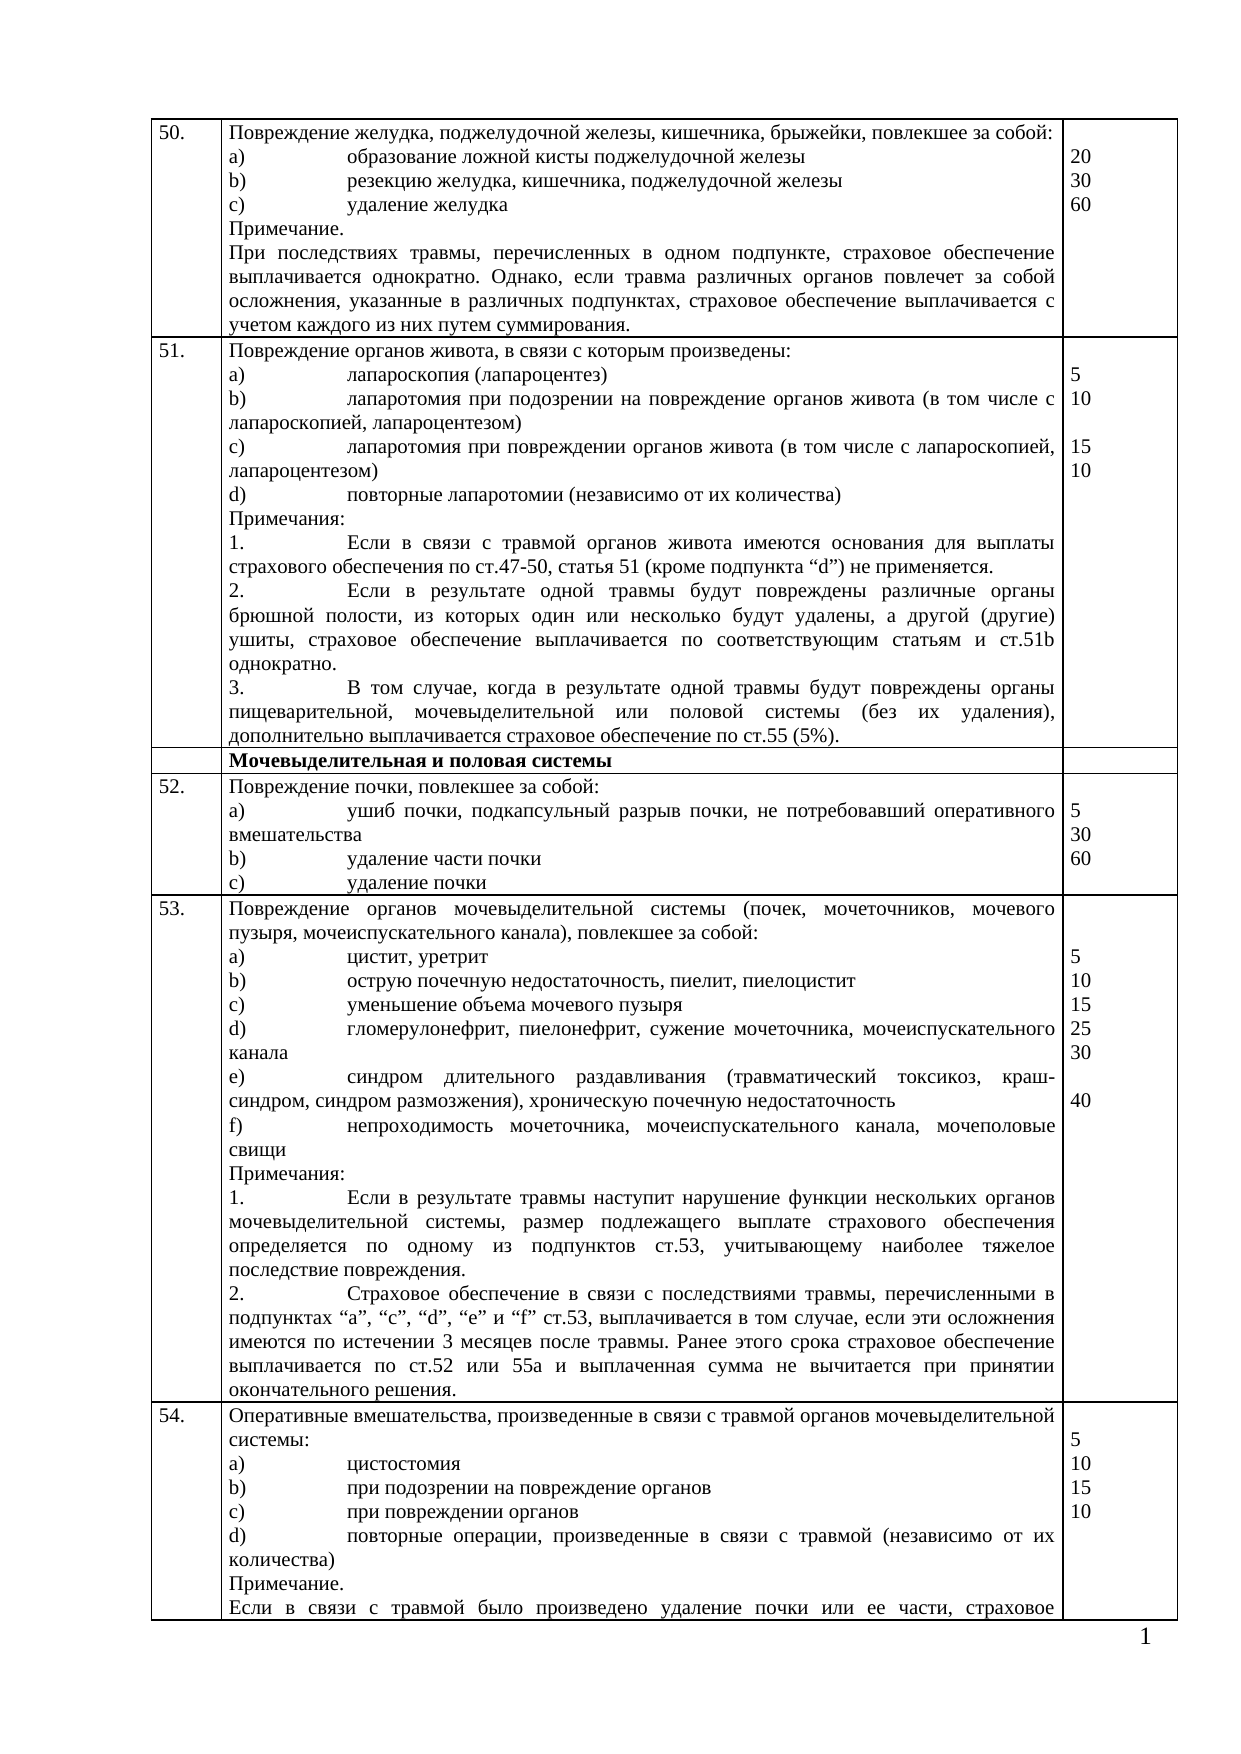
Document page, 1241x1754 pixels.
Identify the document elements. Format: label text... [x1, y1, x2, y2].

table_cell [1064, 748, 1177, 772]
table_cell 5 10 15 10 [1064, 1403, 1177, 1619]
table_cell [152, 896, 221, 1401]
table_cell [152, 748, 221, 772]
table_cell 20 30 60 [1064, 120, 1177, 336]
table_cell Повреждение органов живота, в связи с которым произведены: лапароскопия (лапароцентез) лапаротомия при подозрении на повреждение органов живота (в том числе с лапароскопией, лапароцентезом) лапаротомия при повреждении органов живота (в том числе с лапароскопией, лапароцентезом) повторные лапаротомии (независимо от их количества) Примечания: Если в связи с травмой органов живота имеются основания для выплаты страхового обеспечения по ст.47-50, статья 51 (кроме подпункта “d”) не применяется. Если в результате одной травмы будут повреждены различные органы брюшной полости, из которых один или несколько будут удалены, а другой (другие) ушиты, страховое обеспечение выплачивается по соответствующим статьям и ст.51b однократно. В том случае, когда в результате одной травмы будут повреждены органы пищеварительной, мочевыделительной или половой системы (без их удаления), дополнительно выплачивается страховое обеспечение по ст.55 (5%). [222, 338, 1062, 747]
table_cell 5 10 15 10 [1064, 338, 1177, 747]
table_cell 5 30 60 [1064, 774, 1177, 894]
table_cell [152, 774, 221, 894]
table_cell Повреждение желудка, поджелудочной железы, кишечника, брыжейки, повлекшее за собой: образование ложной кисты поджелудочной железы резекцию желудка, кишечника, поджелудочной железы удаление желудка Примечание. При последствиях травмы, перечисленных в одном подпункте, страховое обеспечение выплачивается однократно. Однако, если травма различных органов повлечет за собой осложнения, указанные в различных подпунктах, страховое обеспечение выплачивается с учетом каждого из них путем суммирования. [222, 120, 1062, 336]
table_cell Повреждение почки, повлекшее за собой: ушиб почки, подкапсульный разрыв почки, не потребовавший оперативного вмешательства удаление части почки удаление почки [222, 774, 1062, 894]
table_cell Повреждение органов мочевыделительной системы (почек, мочеточников, мочевого пузыря, мочеиспускательного канала), повлекшее за собой: цистит, уретрит острую почечную недостаточность, пиелит, пиелоцистит уменьшение объема мочевого пузыря гломерулонефрит, пиелонефрит, сужение мочеточника, мочеиспускательного канала синдром длительного раздавливания (травматический токсикоз, краш-синдром, синдром размозжения), хроническую почечную недостаточность непроходимость мочеточника, мочеиспускательного канала, мочеполовые свищи Примечания: Если в результате травмы наступит нарушение функции нескольких органов мочевыделительной системы, размер подлежащего выплате страхового обеспечения определяется по одному из подпунктов ст.53, учитывающему наиболее тяжелое последствие повреждения. страховое обеспечение в связи с последствиями травмы, перечисленными в подпунктах “a”, “c”, “d”, “e” и “f” ст.53, выплачивается в том случае, если эти осложнения имеются по истечении 3 месяцев после травмы. Ранее этого срока страховое обеспечение выплачивается по ст.52 или 55а и выплаченная сумма не вычитается при принятии окончательного решения. [222, 896, 1062, 1401]
table_cell [152, 1403, 221, 1619]
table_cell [222, 1403, 1062, 1619]
table_cell [152, 338, 221, 747]
table_cell 5 10 15 25 30 40 [1064, 896, 1177, 1401]
table_cell Мочевыделительная и половая системы [222, 748, 1062, 772]
table_cell [152, 120, 221, 336]
